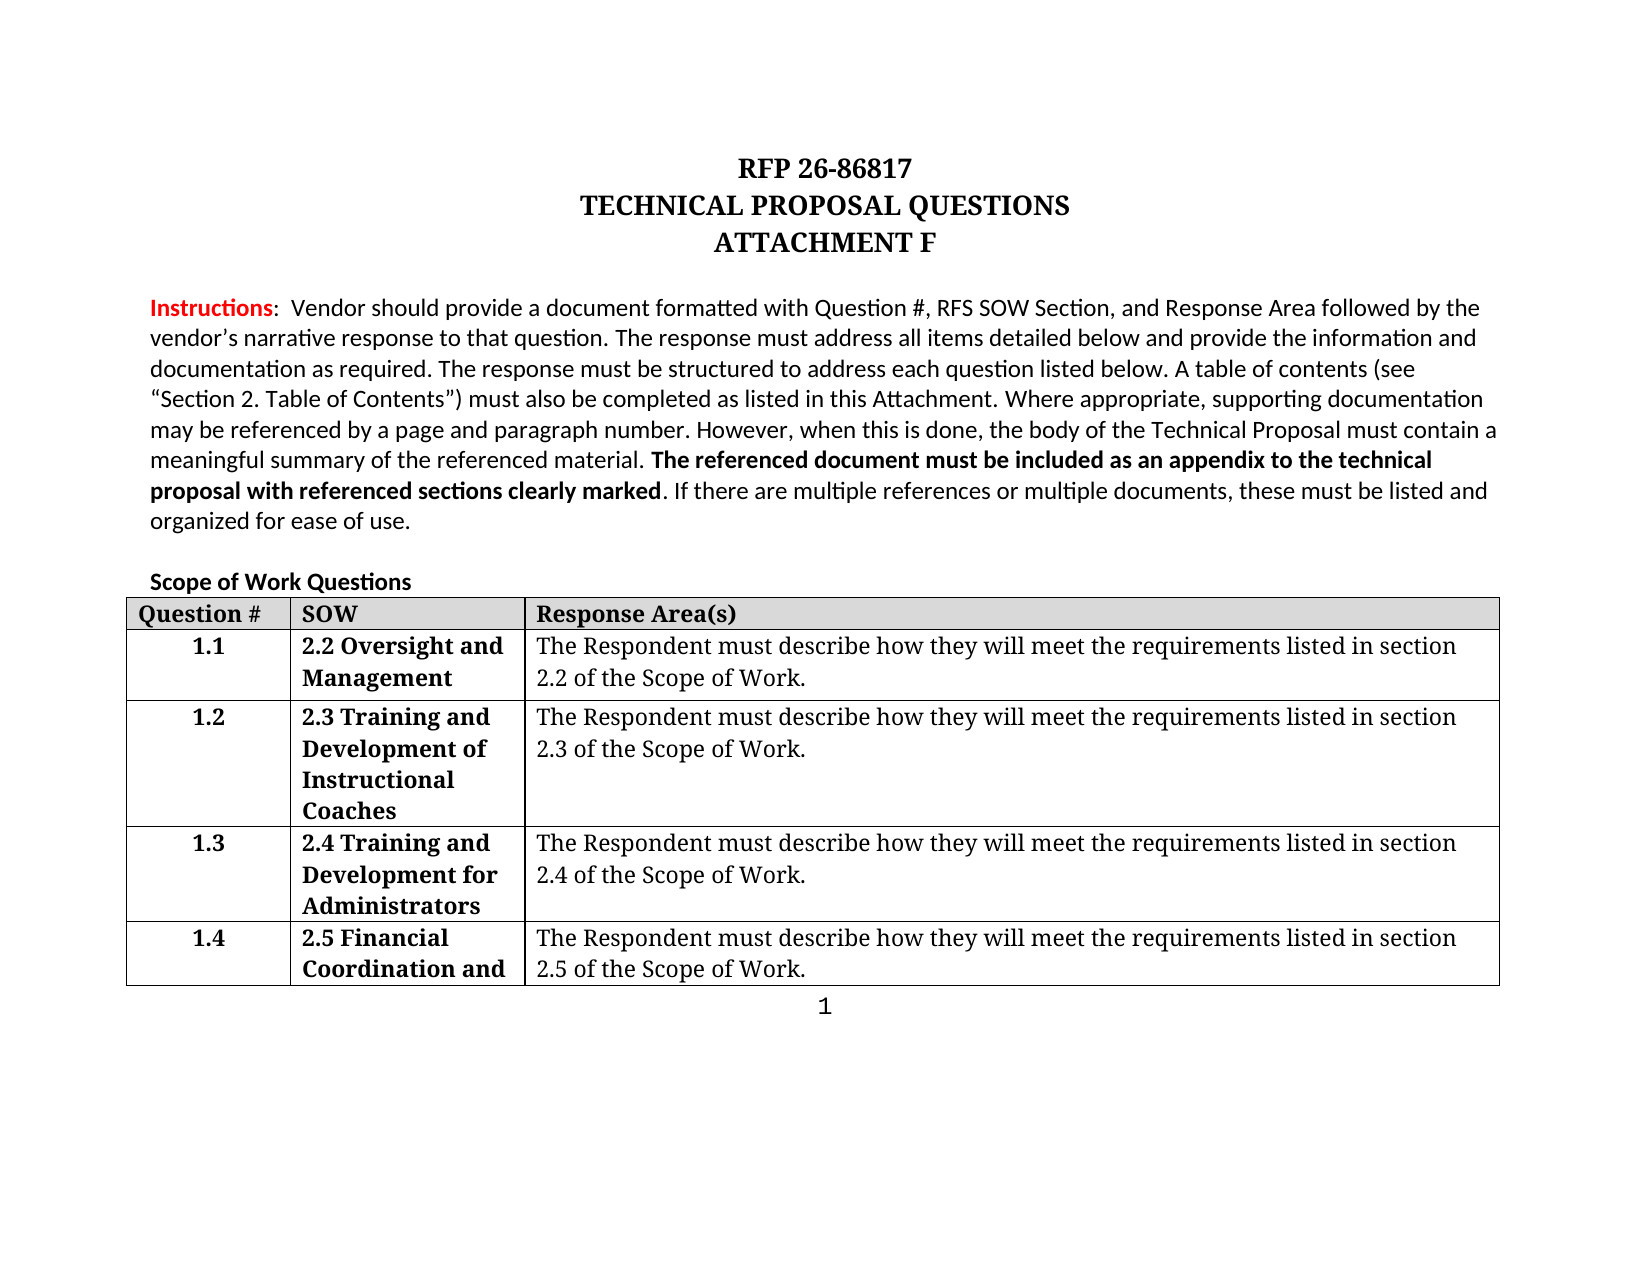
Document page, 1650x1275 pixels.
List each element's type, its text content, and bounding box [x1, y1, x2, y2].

table_cell 1.3 [127, 827, 290, 921]
table_cell The Respondent must describe how they will meet the requirements listed in section 2.2 of the Scope of Work. [526, 630, 1499, 700]
text Scope of Work Questions [150, 567, 1500, 597]
text Instructions: Vendor should provide a document formatted with Question #, RFS SOW Section, and Response Area followed by the vendor’s narrative response to that question. The response must address all items detailed below and provide the information and documentation as required. The response must be structured to address each question listed below. A table of contents (see “Section 2. Table of Contents”) must also be completed as listed in this Attachment. Where appropriate, supporting documentation may be referenced by a page and paragraph number. However, when this is done, the body of the Technical Proposal must contain a meaningful summary of the referenced material. The referenced document must be included as an appendix to the technical proposal with referenced sections clearly marked. If there are multiple references or multiple documents, these must be listed and organized for ease of use. [150, 292, 1500, 536]
table_header Response Area(s) [526, 598, 1499, 629]
table_header SOW [291, 598, 524, 629]
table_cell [291, 922, 524, 984]
table_cell The Respondent must describe how they will meet the requirements listed in section 2.3 of the Scope of Work. [526, 701, 1499, 826]
text ATTACHMENT F [150, 224, 1500, 261]
table_cell 2.4 Training and Development for Administrators [291, 827, 524, 921]
table_cell 2.2 Oversight and Management [291, 630, 524, 700]
text RFP 26-86817 [150, 150, 1500, 187]
table_cell 1.1 [127, 630, 290, 700]
table_cell 1.2 [127, 701, 290, 826]
table_cell The Respondent must describe how they will meet the requirements listed in section 2.4 of the Scope of Work. [526, 827, 1499, 921]
table_header Question # [127, 598, 290, 629]
table_cell 2.3 Training and Development of Instructional Coaches [291, 701, 524, 826]
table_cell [526, 922, 1499, 984]
text TECHNICAL PROPOSAL QUESTIONS [150, 187, 1500, 224]
table_cell 1.4 [127, 922, 290, 984]
